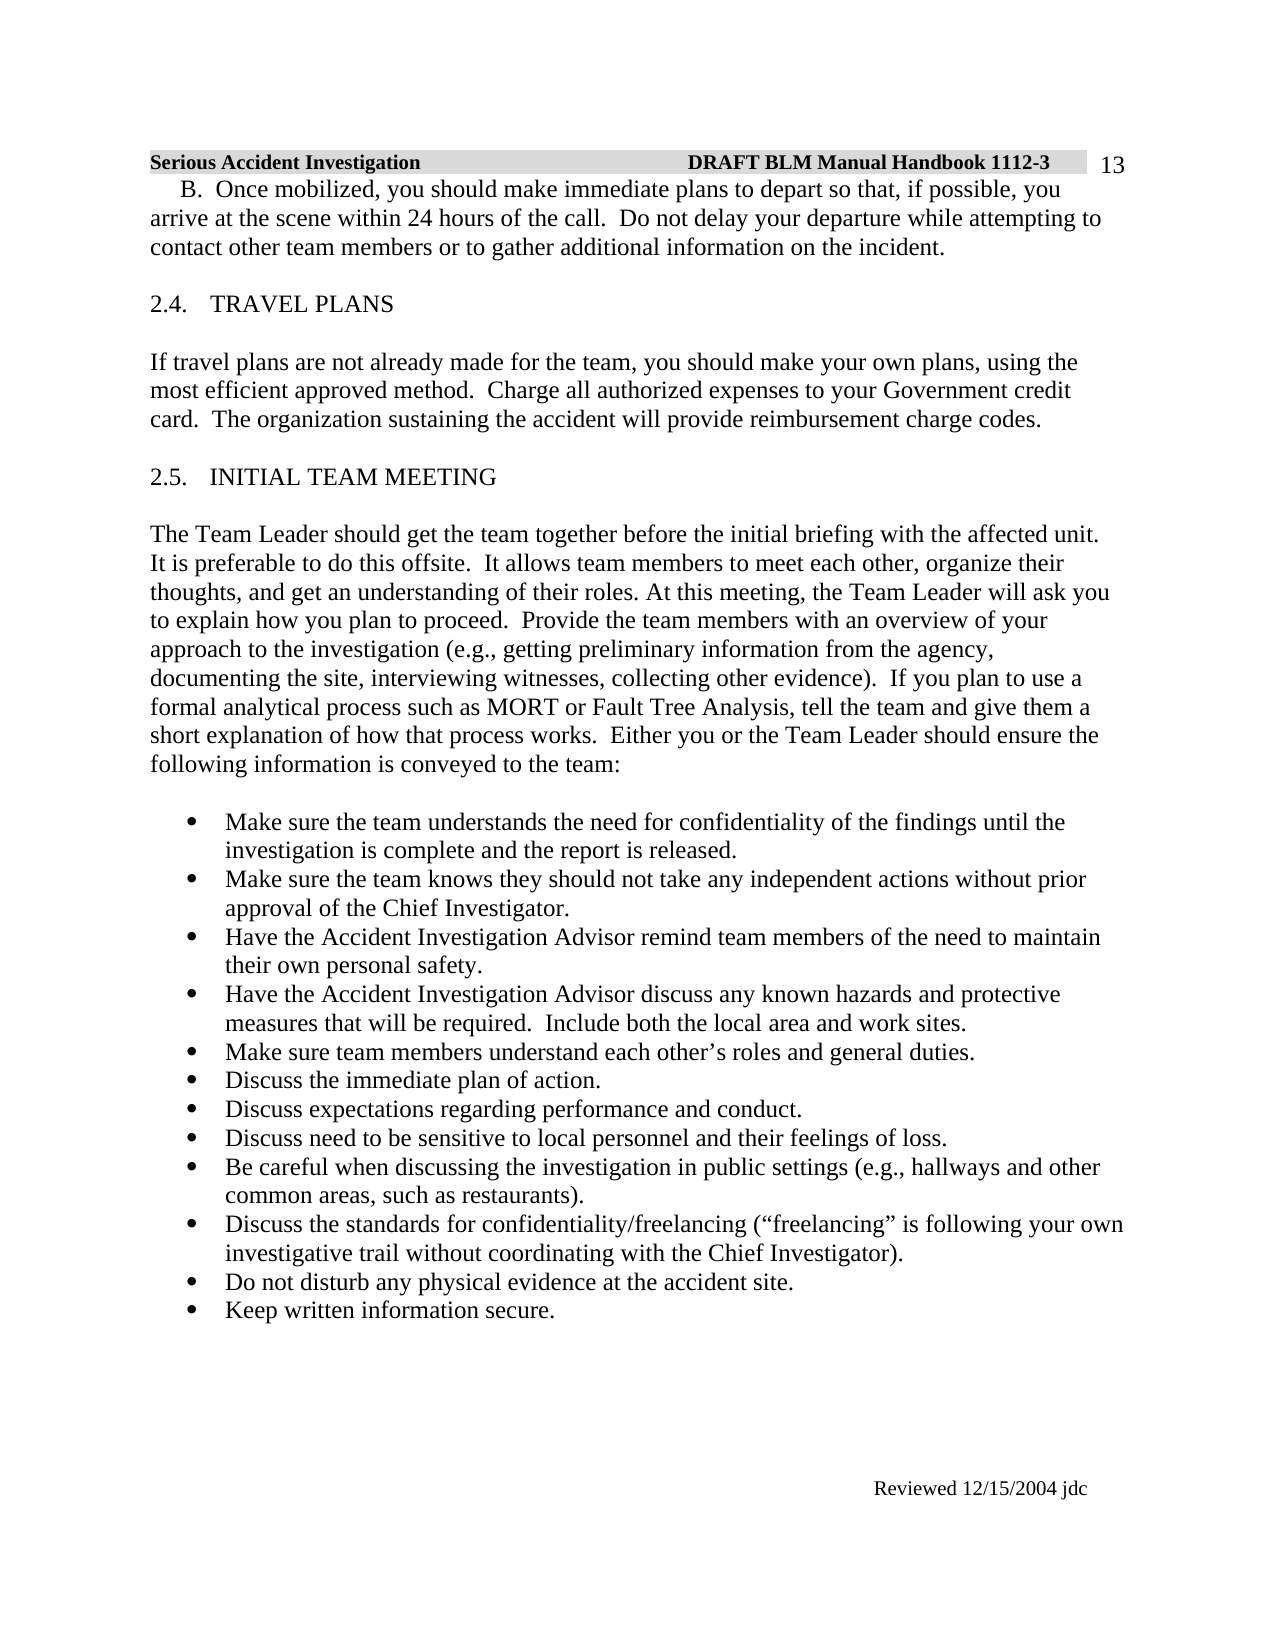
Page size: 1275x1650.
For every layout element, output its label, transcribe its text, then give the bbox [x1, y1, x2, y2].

text B. Once mobilized, you should make immediate plans to depart so that, if possible, you arrive at the scene within 24 hours of the call. Do not delay your departure while attempting to contact other team members or to gather additional information on the incident. [150, 174, 1125, 260]
list Do not disturb any physical evidence at the accident site. [187, 1267, 1125, 1295]
list Discuss the standards for confidentiality/freelancing (“freelancing” is following your own investigative trail without coordinating with the Chief Investigator). [187, 1209, 1125, 1267]
list Discuss the immediate plan of action. [187, 1065, 1125, 1094]
list Keep written information secure. [187, 1295, 1125, 1324]
list Have the Accident Investigation Advisor remind team members of the need to maintain their own personal safety. [187, 922, 1125, 979]
list Make sure the team knows they should not take any independent actions without prior approval of the Chief Investigator. [187, 864, 1125, 922]
list Discuss expectations regarding performance and conduct. [187, 1094, 1125, 1123]
list Make sure team members understand each other’s roles and general duties. [187, 1037, 1125, 1065]
text The Team Leader should get the team together before the initial briefing with the affected unit. It is preferable to do this offsite. It allows team members to meet each other, organize their thoughts, and get an understanding of their roles. At this meeting, the Team Leader will ask you to explain how you plan to proceed. Provide the team members with an overview of your approach to the investigation (e.g., getting preliminary information from the agency, documenting the site, interviewing witnesses, collecting other evidence). If you plan to use a formal analytical process such as MORT or Fault Tree Analysis, tell the team and give them a short explanation of how that process works. Either you or the Team Leader should ensure the following information is conveyed to the team: [150, 519, 1125, 778]
list Make sure the team understands the need for confidentiality of the findings until the investigation is complete and the report is released. [187, 807, 1125, 864]
list INITIAL TEAM MEETING [150, 462, 1125, 490]
list Discuss need to be sensitive to local personnel and their feelings of loss. [187, 1123, 1125, 1152]
text If travel plans are not already made for the team, you should make your own plans, using the most efficient approved method. Charge all authorized expenses to your Government credit card. The organization sustaining the accident will provide reimbursement charge codes. [150, 347, 1125, 462]
list Be careful when discussing the investigation in public settings (e.g., hallways and other common areas, such as restaurants). [187, 1152, 1125, 1209]
list Have the Accident Investigation Advisor discuss any known hazards and protective measures that will be required. Include both the local area and work sites. [187, 979, 1125, 1037]
text 2.4. TRAVEL PLANS [150, 289, 1125, 318]
